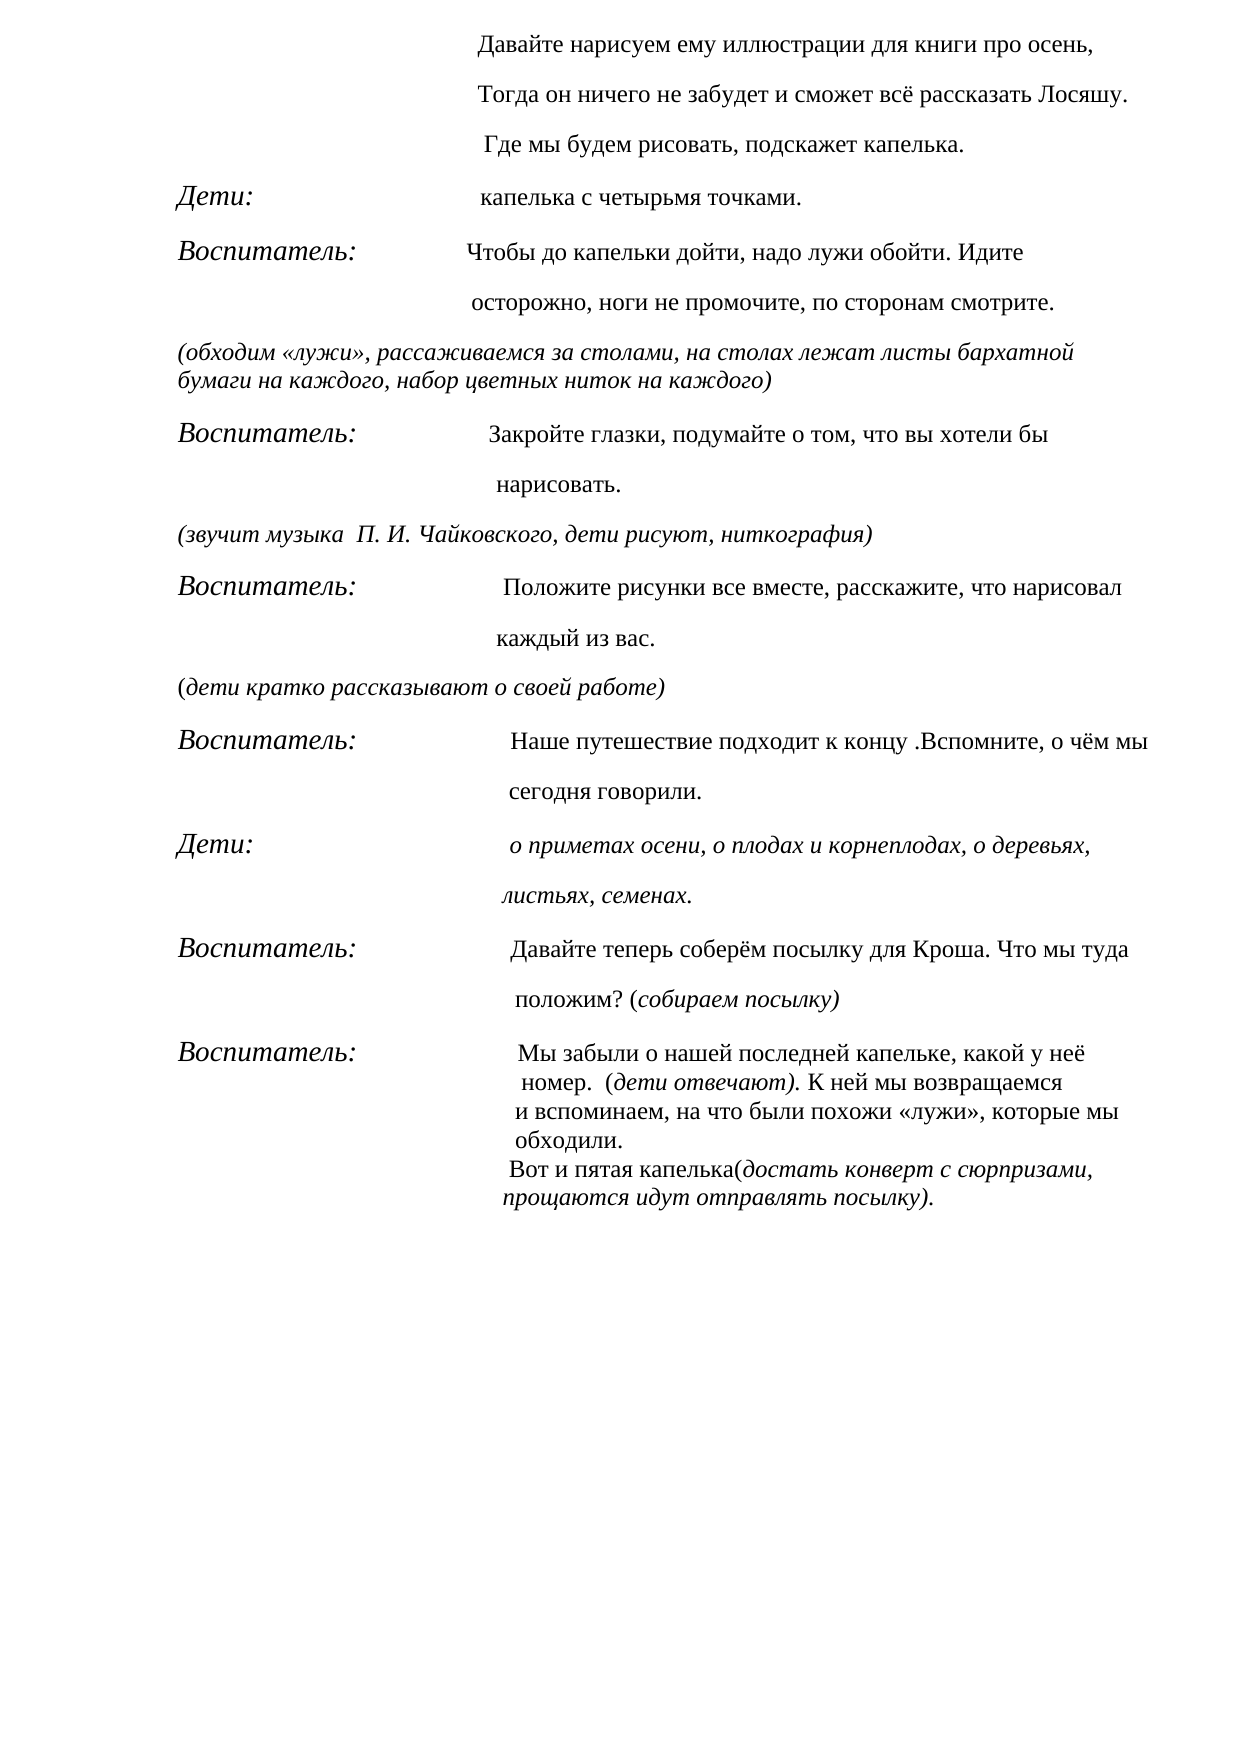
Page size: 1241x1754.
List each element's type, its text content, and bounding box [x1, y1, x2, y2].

text (обходим «лужи», рассаживаемся за столами, на столах лежат листы бархатной бумаги на каждого, набор цветных ниток на каждого) [177, 337, 1152, 394]
list Вот и пятая капелька(достать конверт с сюрпризами, [177, 1154, 1152, 1182]
text Где мы будем рисовать, подскажет капелька. [177, 129, 1152, 157]
text нарисовать. [177, 469, 1152, 498]
text Воспитатель: Давайте теперь соберём посылку для Кроша. Что мы туда [177, 930, 1152, 963]
text сегодня говорили. [177, 776, 1152, 805]
text листьях, семенах. [177, 880, 1152, 909]
list Воспитатель: Мы забыли о нашей последней капельке, какой у неё [177, 1034, 1152, 1067]
text каждый из вас. [177, 623, 1152, 652]
text Тогда он ничего не забудет и сможет всё рассказать Лосяшу. [177, 79, 1152, 108]
text Воспитатель: Чтобы до капельки дойти, надо лужи обойти. Идите [177, 233, 1152, 266]
text осторожно, ноги не промочите, по сторонам смотрите. [177, 287, 1152, 316]
text Давайте нарисуем ему иллюстрации для книги про осень, [177, 29, 1152, 58]
text Дети: о приметах осени, о плодах и корнеплодах, о деревьях, [177, 826, 1152, 859]
text Дети: капелька с четырьмя точками. [177, 178, 1152, 212]
text Воспитатель: Закройте глазки, подумайте о том, что вы хотели бы [177, 415, 1152, 448]
text Воспитатель: Наше путешествие подходит к концу .Вспомните, о чём мы [177, 722, 1152, 756]
list и вспоминаем, на что были похожи «лужи», которые мы [177, 1096, 1152, 1125]
text (дети кратко рассказывают о своей работе) [177, 672, 1152, 701]
text Воспитатель: Положите рисунки все вместе, расскажите, что нарисовал [177, 568, 1152, 602]
text положим? (собираем посылку) [177, 984, 1152, 1013]
text (звучит музыка П. И. Чайковского, дети рисуют, ниткография) [177, 519, 1152, 548]
list номер. (дети отвечают). К ней мы возвращаемся [177, 1067, 1152, 1096]
list обходили. [177, 1125, 1152, 1154]
list прощаются идут отправлять посылку). [177, 1182, 1152, 1211]
